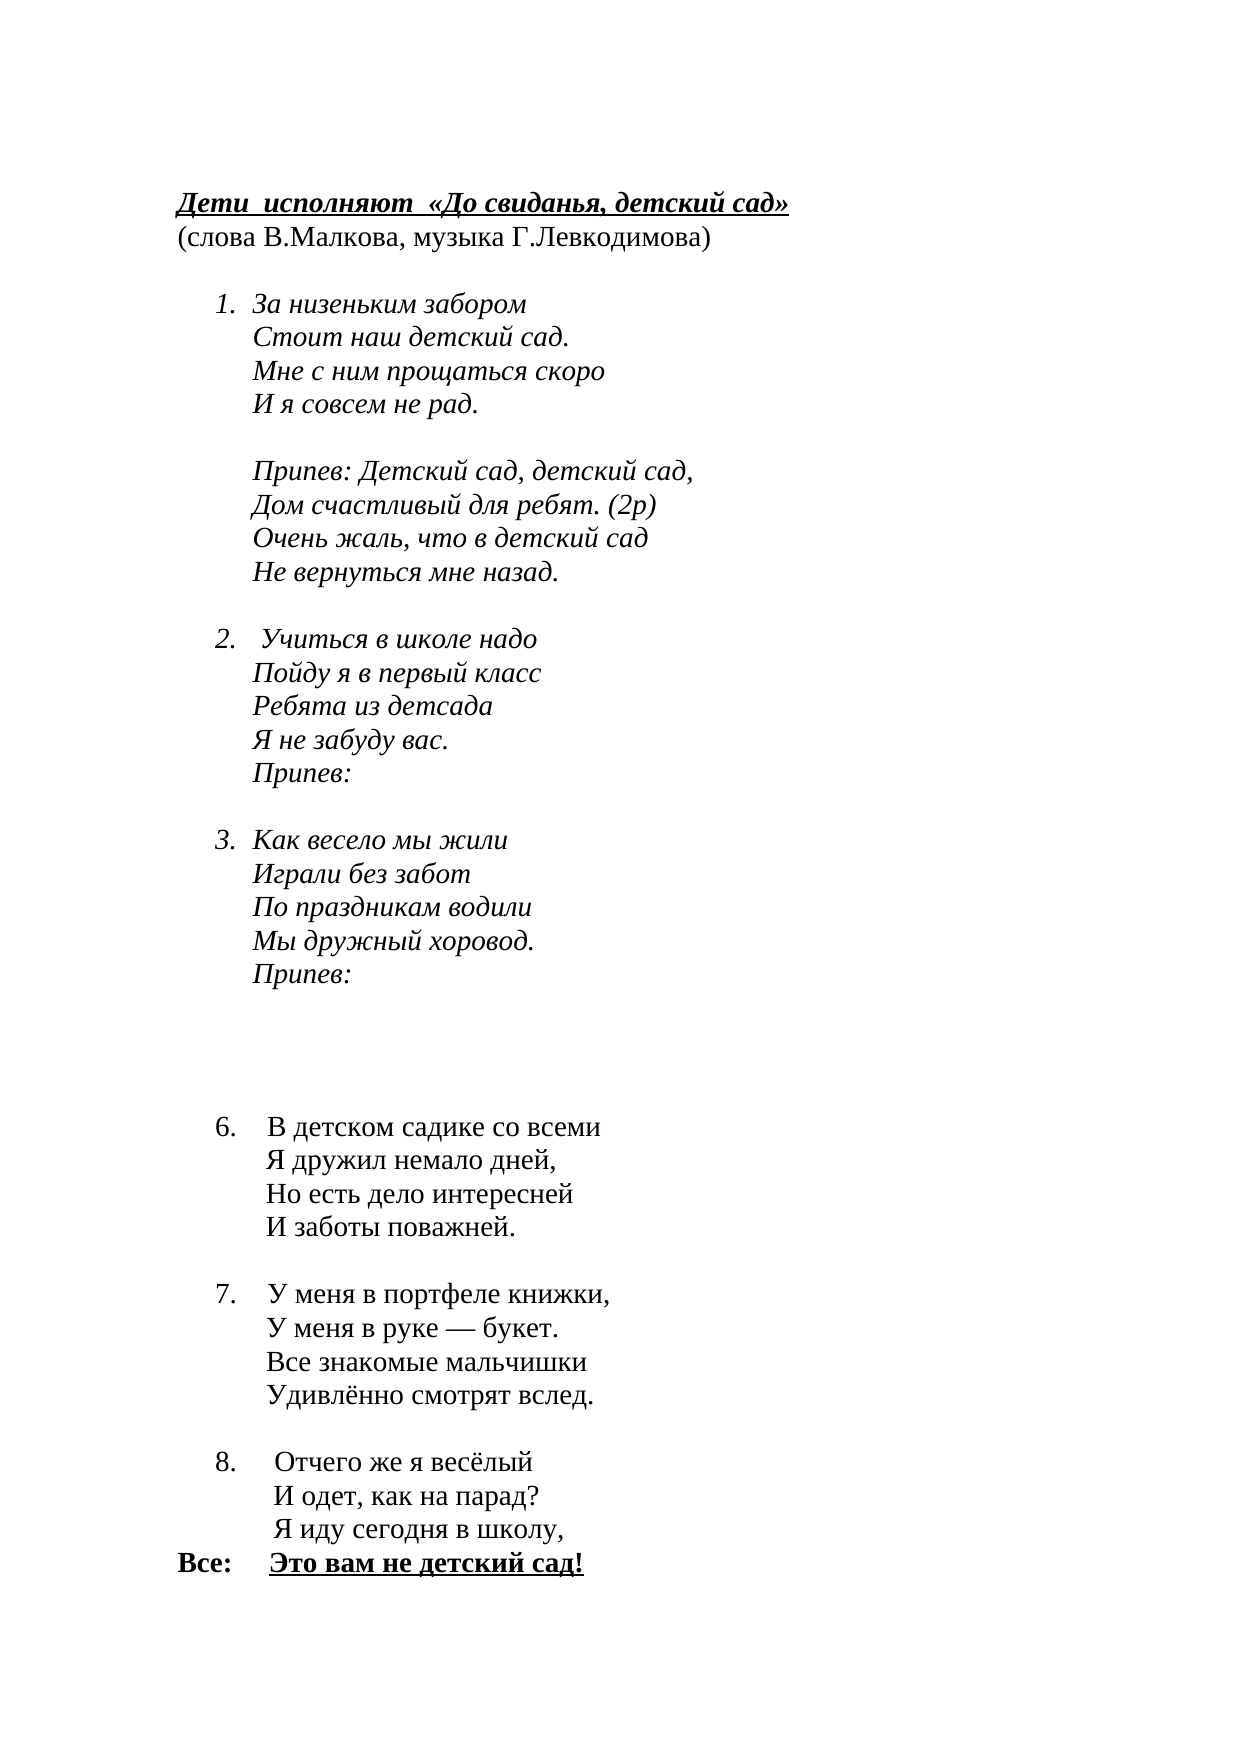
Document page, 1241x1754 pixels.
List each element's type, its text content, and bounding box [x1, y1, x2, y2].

text Дети исполняют «До свиданья, детский сад» [177, 185, 1152, 219]
list Отчего же я весёлый [215, 1444, 1152, 1478]
list Припев: Детский сад, детский сад, Дом счастливый для ребят. (2р) Очень жаль, что в детский сад Не вернуться мне назад. [252, 420, 1152, 588]
text И заботы поважней. [251, 1209, 1152, 1243]
text Удивлённо смотрят вслед. [266, 1377, 1152, 1411]
list За низеньким забором Стоит наш детский сад. Мне с ним прощаться скоро И я совсем не рад. [215, 286, 1152, 420]
text Я иду сегодня в школу, [266, 1511, 1152, 1545]
list У меня в портфеле книжки, [215, 1277, 1152, 1310]
list Припев: [252, 755, 1152, 789]
list В детском садике со всеми [215, 1109, 1152, 1142]
text И одет, как на парад? [266, 1478, 1152, 1511]
text Все: Это вам не детский сад! [177, 1545, 1152, 1578]
text (слова В.Малкова, музыка Г.Левкодимова) [177, 219, 1152, 252]
list Как весело мы жили Играли без забот По праздникам водили Мы дружный хоровод. Припев: [215, 822, 1152, 990]
text Я дружил немало дней, [251, 1142, 1152, 1176]
text Все знакомые мальчишки [266, 1344, 1152, 1377]
list Учиться в школе надо Пойду я в первый класс Ребята из детсада Я не забуду вас. [215, 621, 1152, 755]
text У меня в руке — букет. [266, 1310, 1152, 1344]
text Но есть дело интересней [251, 1176, 1152, 1209]
